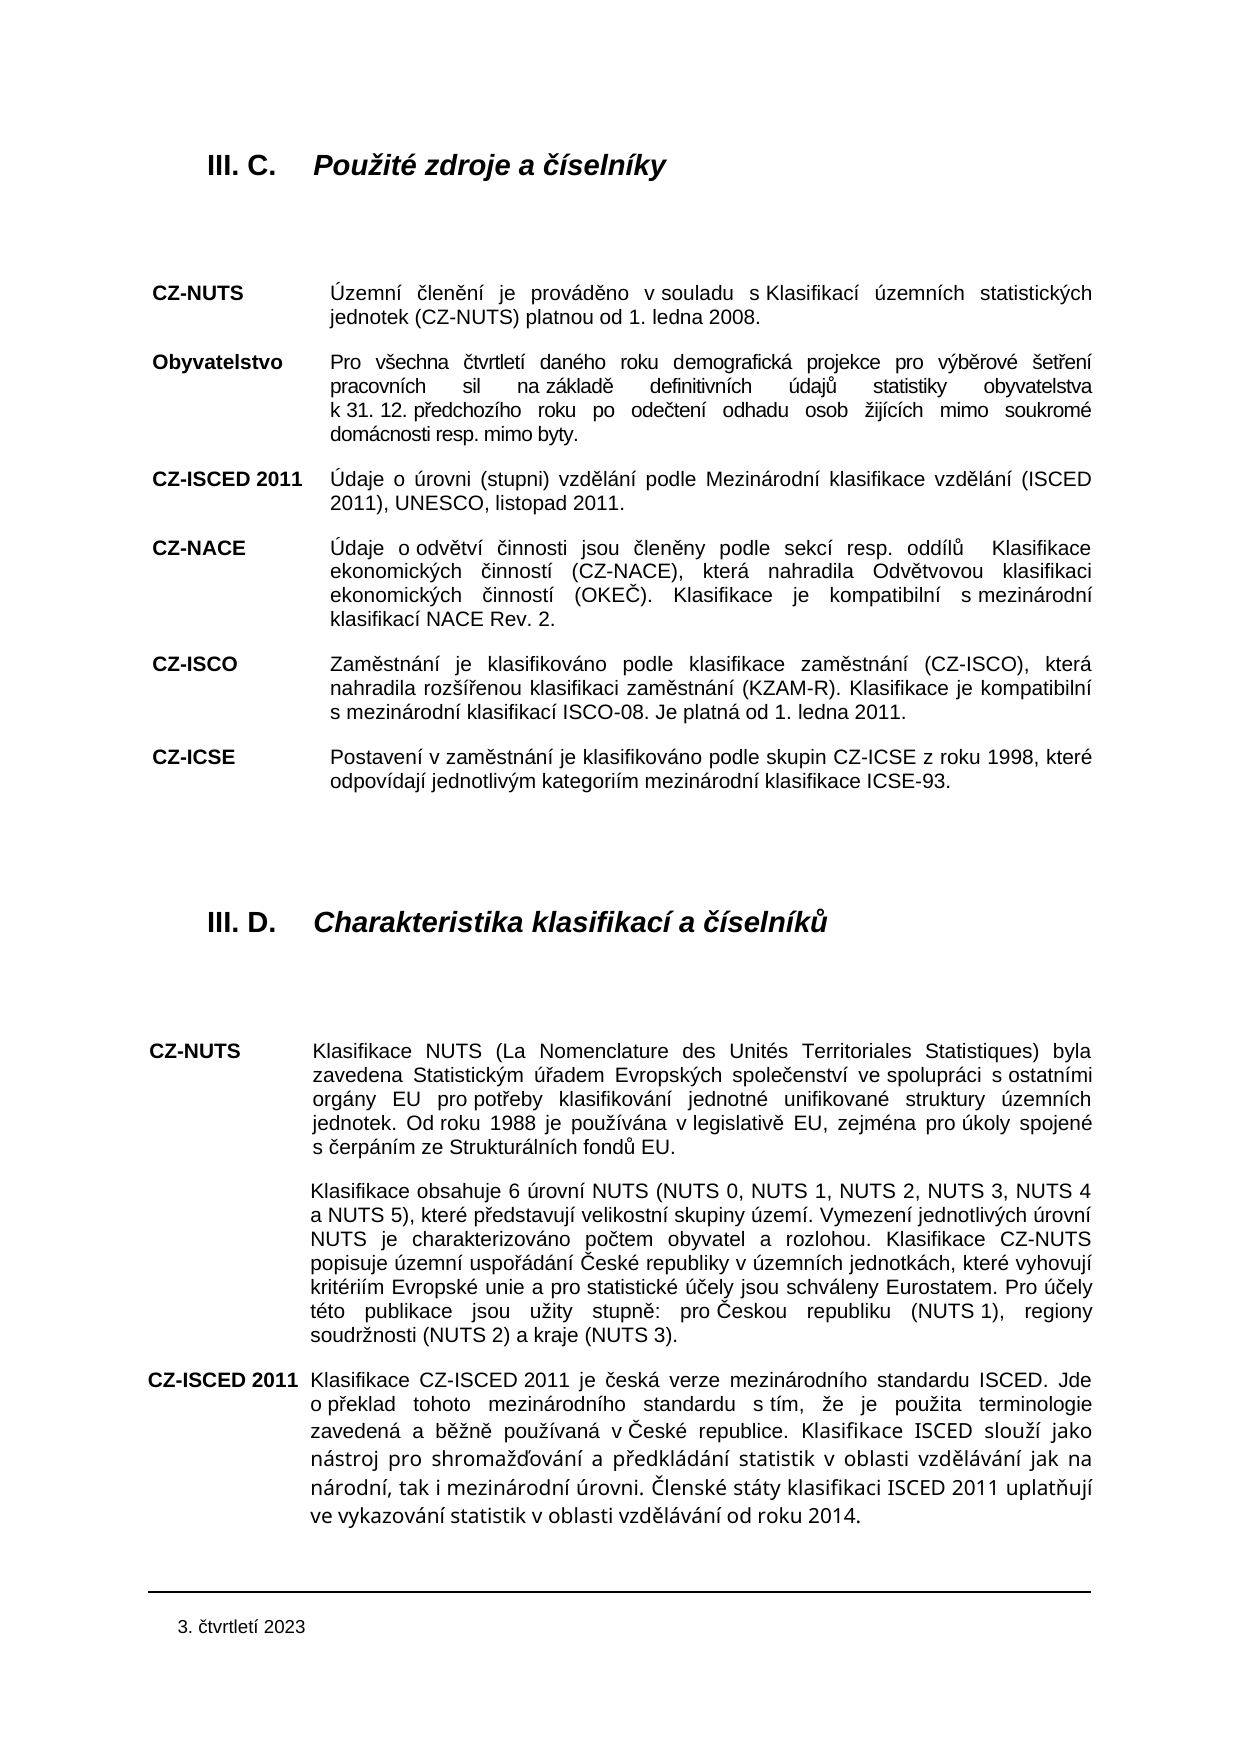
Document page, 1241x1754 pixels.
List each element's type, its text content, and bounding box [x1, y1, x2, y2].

text CZ-NUTS Klasifikace NUTS (La Nomenclature des Unités Territoriales Statistiques) byla zavedena Statistickým úřadem Evropských společenství ve spolupráci s ostatními orgány EU pro potřeby klasifikování jednotné unifikované struktury územních jednotek. Od roku 1988 je používána v legislativě EU, zejména pro úkoly spojené s čerpáním ze Strukturálních fondů EU. [149, 1039, 1092, 1158]
text Klasifikace obsahuje 6 úrovní NUTS (NUTS 0, NUTS 1, NUTS 2, NUTS 3, NUTS NUTS 5), které představují velikostní skupiny území. Vymezení jednotlivých úrovní NUTS je charakterizováno počtem obyvatel a rozlohou. Klasifikace CZ-NUTS popisuje územní uspořádání České republiky v územních jednotkách, které vyhovují kritériím Evropské unie a pro statistické účely jsou schváleny Eurostatem. Pro účely této publikace jsou užity stupně: pro Českou republiku (NUTS 1), regiony soudržnosti (NUTS 2) a kraje (NUTS 3). [310, 1179, 1092, 1347]
text CZ-NACE Údaje o odvětví činnosti jsou členěny podle sekcí resp. oddílů Klasifikace ekonomických činností (CZ-NACE), která nahradila Odvětvovou klasifikaci ekonomických činností (OKEČ). Klasifikace je kompatibilní s mezinárodní klasifikací NACE Rev. 2. [152, 535, 1092, 631]
text CZ-ICSE Postavení v zaměstnání je klasifikováno podle skupin CZ-ICSE z roku 1998, které odpovídají jednotlivým kategoriím mezinárodní klasifikace ICSE-93. [152, 745, 1092, 793]
text CZ-ISCO Zaměstnání je klasifikováno podle klasifikace zaměstnání (CZ-ISCO), která nahradila rozšířenou klasifikaci zaměstnání (KZAM-R). Klasifikace je kompatibilní s mezinárodní klasifikací ISCO-08. Je platná od 1. ledna 2011. [152, 652, 1092, 724]
list Použité zdroje a číselníky [207, 148, 1092, 181]
text CZ-ISCED 2011 Údaje o úrovni (stupni) vzdělání podle Mezinárodní klasifikace vzdělání (ISCED 2011), UNESCO, listopad 2011. [152, 467, 1092, 514]
text Obyvatelstvo Pro všechna čtvrtletí daného roku demografická projekce pro výběrové šetření pracovních sil na základě definitivních údajů statistiky obyvatelstva k 31. 12. předchozího roku po odečtení odhadu osob žijících mimo soukromé domácnosti resp. mimo byty. [152, 350, 1092, 446]
text CZ-NUTS Územní členění je prováděno v souladu s Klasifikací územních statistických jednotek (CZ-NUTS) platnou od 1. ledna 2008. [152, 281, 1092, 329]
text CZ-ISCED 2011 Klasifikace CZ-ISCED 2011 je česká verze mezinárodního standardu ISCED. Jde o překlad tohoto mezinárodního standardu s tím, že je použita terminologie zavedená a běžně používaná v České republice. Klasifikace ISCED slouží jako nástroj pro shromažďování a předkládání statistik v oblasti vzdělávání jak na národní, tak i mezinárodní úrovni. Členské státy klasifikaci ISCED 2011 uplatňují ve vykazování statistik v oblasti vzdělávání od roku 2014. [148, 1368, 1092, 1529]
list Charakteristika klasifikací a číselníků [207, 905, 1092, 939]
